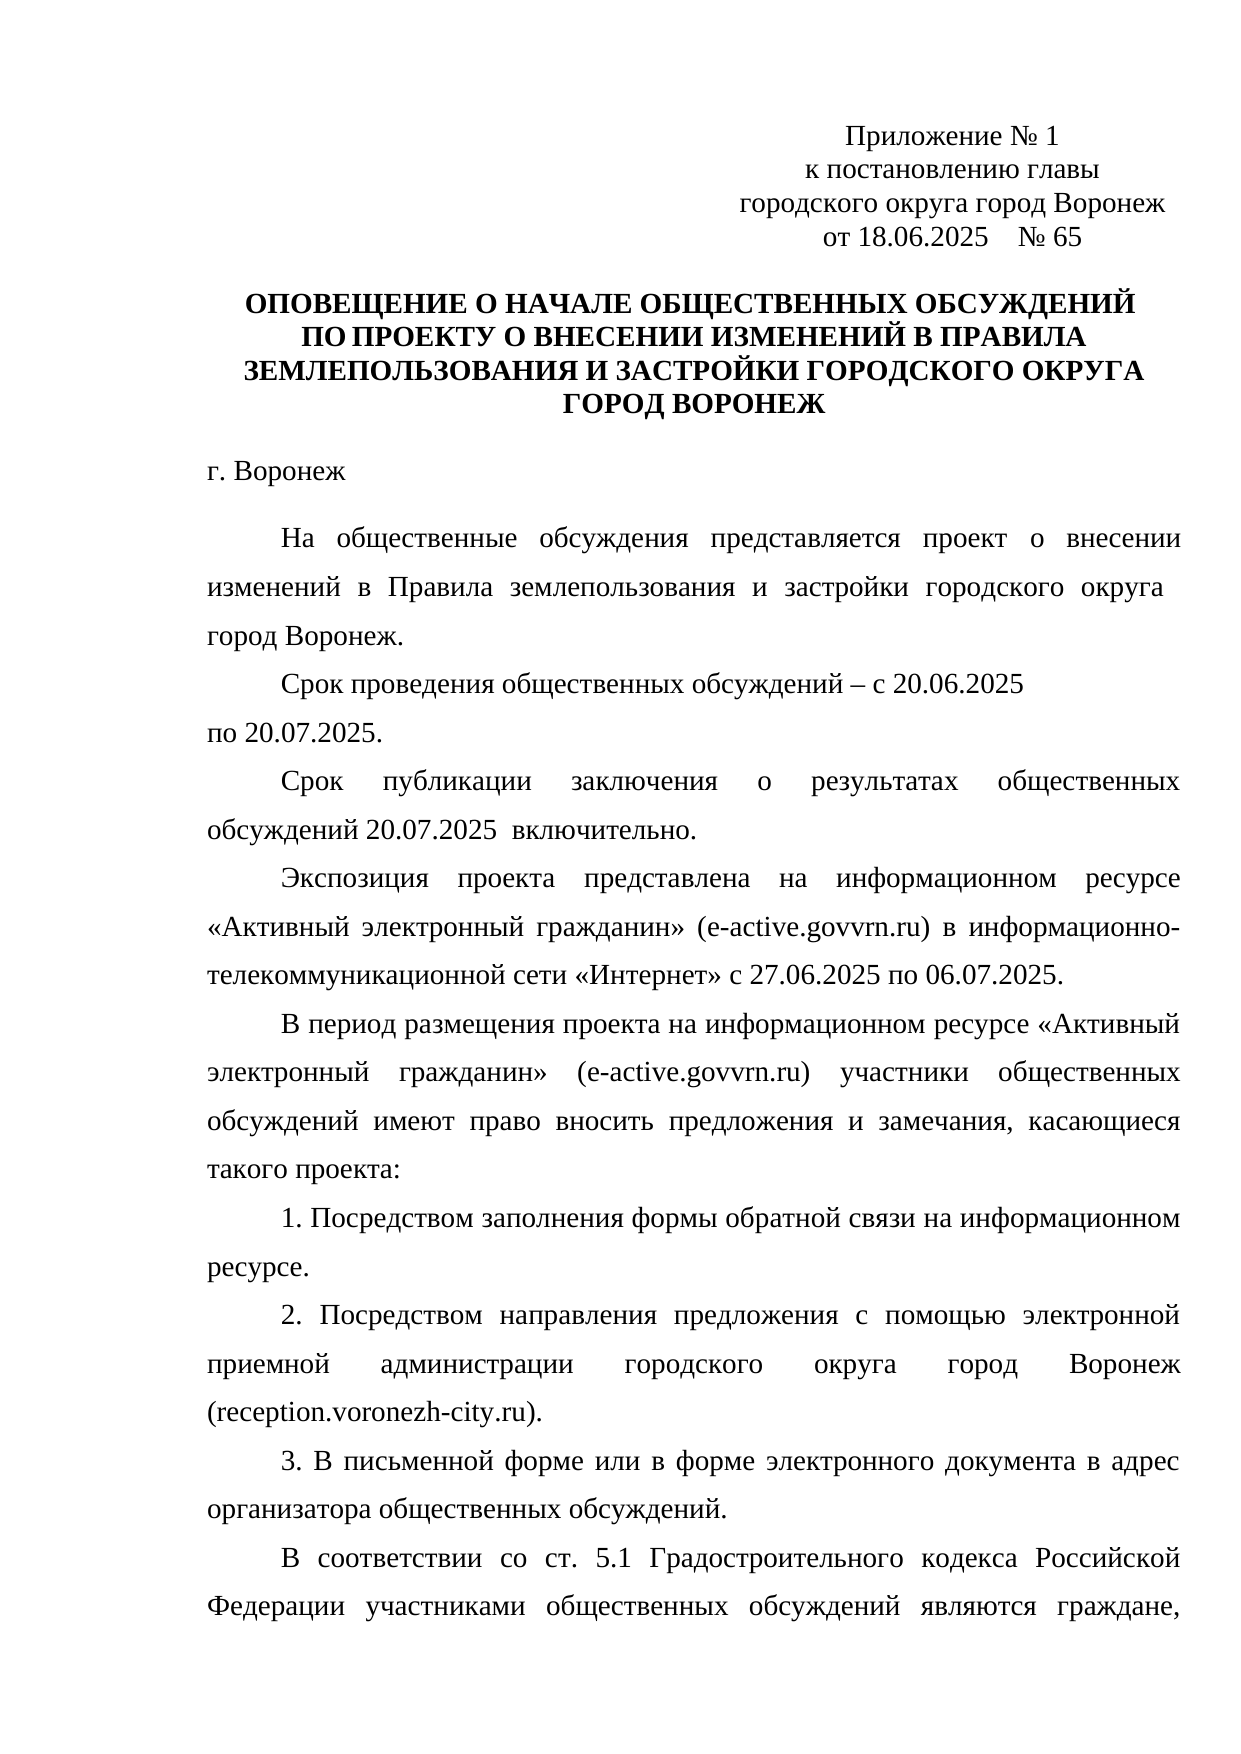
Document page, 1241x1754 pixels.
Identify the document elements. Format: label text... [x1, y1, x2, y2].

text Приложение № 1 [723, 118, 1181, 152]
text Срок публикации заключения о результатах общественных обсуждений 20.07.2025 включительно. [207, 763, 1181, 845]
text ОПОВЕЩЕНИЕ О НАЧАЛЕ ОБЩЕСТВЕННЫХ ОБСУЖДЕНИЙ ПО ПРОЕКТУ О ВНЕСЕНИИ ИЗМЕНЕНИЙ В ПРАВИЛА ЗЕМЛЕПОЛЬЗОВАНИЯ И ЗАСТРОЙКИ ГОРОДСКОГО ОКРУГА ГОРОД ВОРОНЕЖ [207, 286, 1181, 420]
text от 18.06.2025 № 65 [723, 219, 1181, 252]
subtitle В период размещения проекта на информационном ресурсе «Активный электронный гражданин» (e-active.govvrn.ru) участники общественных обсуждений имеют право вносить предложения и замечания, касающиеся такого проекта: [207, 1006, 1181, 1185]
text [207, 1540, 1181, 1622]
subtitle 2. Посредством направления предложения с помощью электронной приемной администрации городского округа город Воронеж (reception.voronezh-city.ru). [207, 1297, 1181, 1428]
subtitle На общественные обсуждения представляется проект о внесении изменений в Правила землепользования и застройки городского округа город Воронеж. [207, 521, 1181, 651]
subtitle 1. Посредством заполнения формы обратной связи на информационном ресурсе. [207, 1200, 1181, 1282]
text Экспозиция проекта представлена на информационном ресурсе «Активный электронный гражданин» (e-active.govvrn.ru) в информационно- телекоммуникационной сети «Интернет» с 27.06.2025 по 06.07.2025. [207, 860, 1181, 991]
text городского округа город Воронеж [723, 185, 1181, 219]
text Срок проведения общественных обсуждений – с 20.06.2025 по 20.07.2025. [207, 666, 1181, 748]
subtitle 3. В письменной форме или в форме электронного документа в адрес организатора общественных обсуждений. [207, 1443, 1181, 1525]
text к постановлению главы [723, 152, 1181, 185]
text г. Воронеж [207, 453, 1181, 487]
